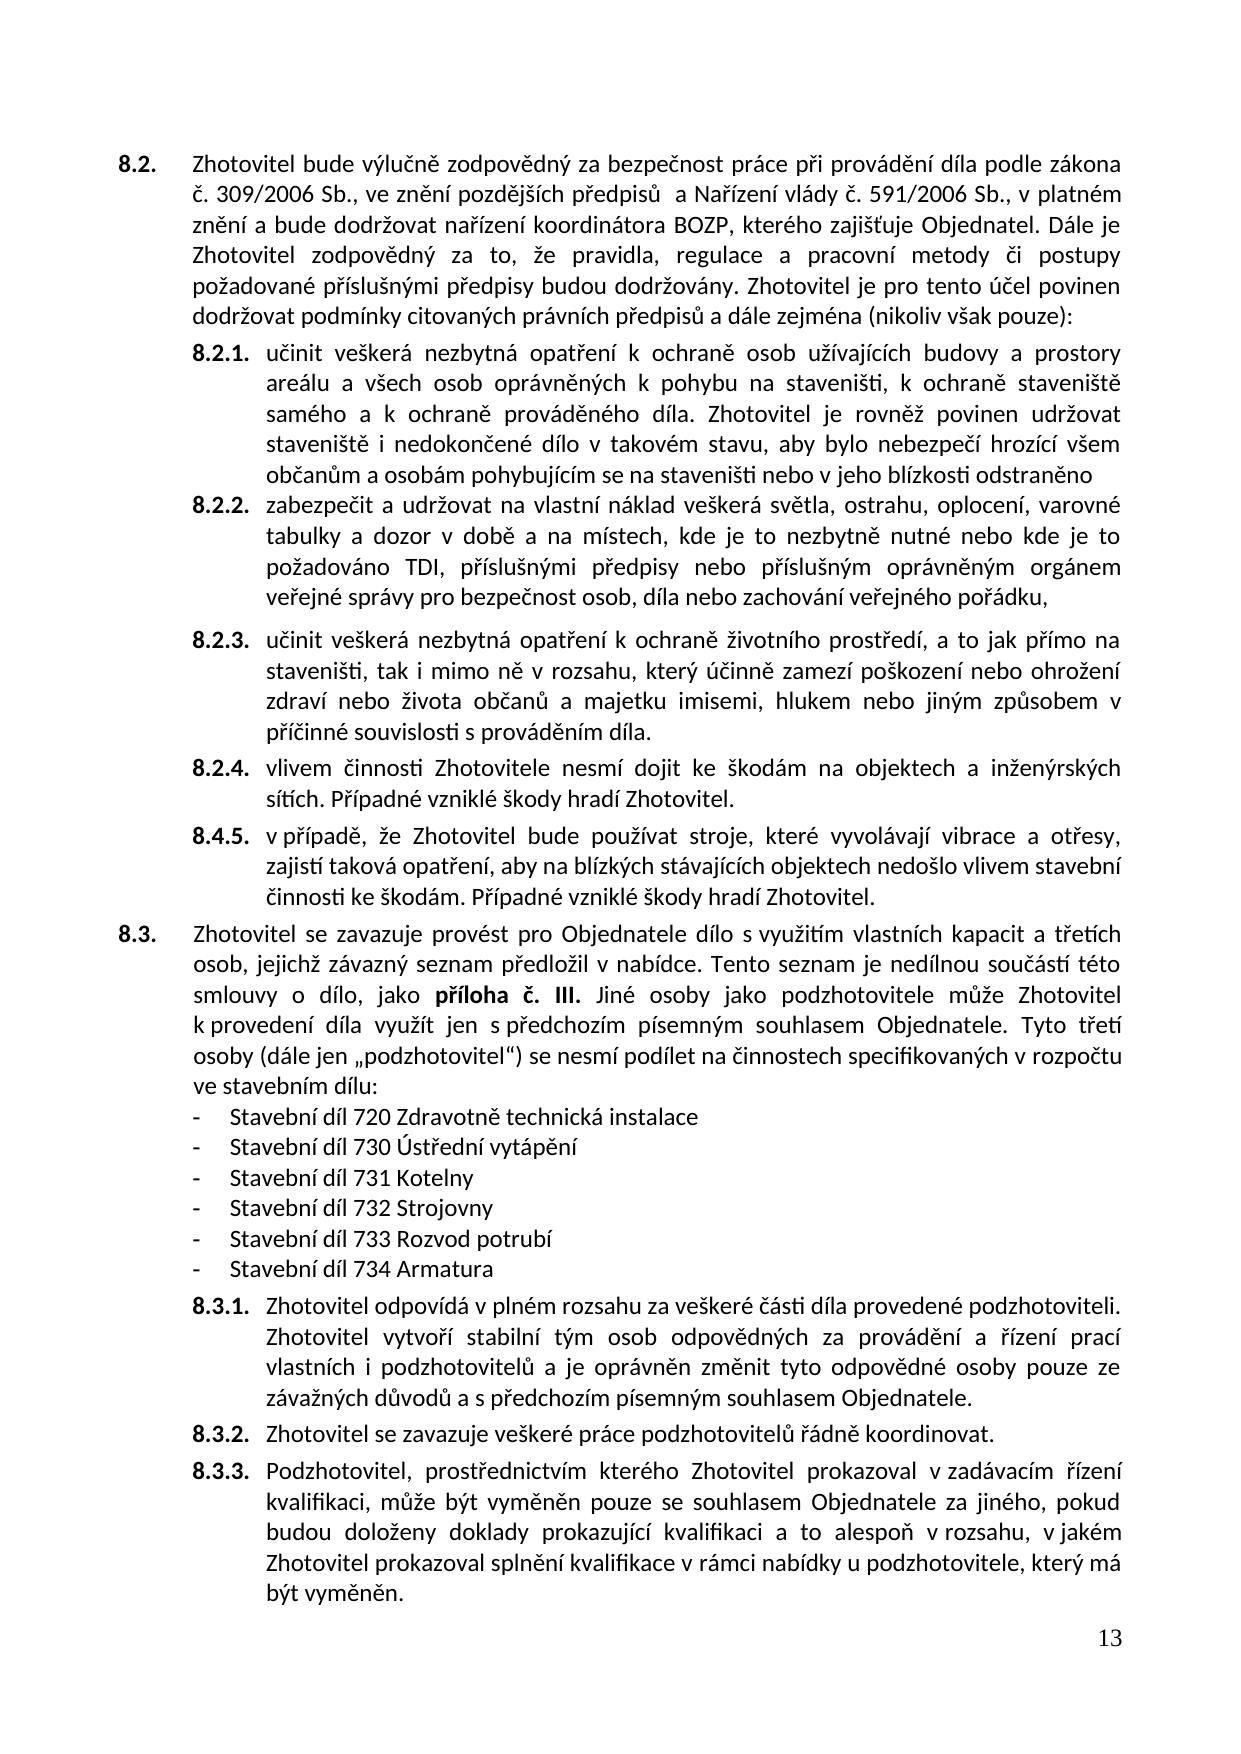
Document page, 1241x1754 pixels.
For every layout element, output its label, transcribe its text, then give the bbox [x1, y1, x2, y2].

text 8.2. Zhotovitel bude výlučně zodpovědný za bezpečnost práce při provádění díla podle zákona č. 309/2006 Sb., ve znění pozdějších předpisů a Nařízení vlády č. 591/2006 Sb., v platném znění a bude dodržovat nařízení koordinátora BOZP, kterého zajišťuje Objednatel. Dále je Zhotovitel zodpovědný za to, že pravidla, regulace a pracovní metody či postupy požadované příslušnými předpisy budou dodržovány. Zhotovitel je pro tento účel povinen dodržovat podmínky citovaných právních předpisů a dále zejména (nikoliv však pouze): [118, 148, 1122, 331]
list Stavební díl 733 Rozvod potrubí [192, 1223, 1122, 1253]
text 8.3.1. Zhotovitel odpovídá v plném rozsahu za veškeré části díla provedené podzhotoviteli. Zhotovitel vytvoří stabilní tým osob odpovědných za provádění a řízení prací vlastních i podzhotovitelů a je oprávněn změnit tyto odpovědné osoby pouze ze závažných důvodů a s předchozím písemným souhlasem Objednatele. [192, 1290, 1122, 1412]
text 8.3.3. Podzhotovitel, prostřednictvím kterého Zhotovitel prokazoval v zadávacím řízení kvalifikaci, může být vyměněn pouze se souhlasem Objednatele za jiného, pokud budou doloženy doklady prokazující kvalifikaci a to alespoň v rozsahu, v jakém Zhotovitel prokazoval splnění kvalifikace v rámci nabídky u podzhotovitele, který má být vyměněn. [192, 1455, 1122, 1608]
text 8.2.2. zabezpečit a udržovat na vlastní náklad veškerá světla, ostrahu, oplocení, varovné tabulky a dozor v době a na místech, kde je to nezbytně nutné nebo kde je to požadováno TDI, příslušnými předpisy nebo příslušným oprávněným orgánem veřejné správy pro bezpečnost osob, díla nebo zachování veřejného pořádku, [192, 490, 1122, 612]
list Stavební díl 734 Armatura [192, 1253, 1122, 1284]
text 8.3. Zhotovitel se zavazuje provést pro Objednatele dílo s využitím vlastních kapacit a třetích osob, jejichž závazný seznam předložil v nabídce. Tento seznam je nedílnou součástí této smlouvy o dílo, jako příloha č. III. Jiné osoby jako podzhotovitele může Zhotovitel k provedení díla využít jen s předchozím písemným souhlasem Objednatele. Tyto třetí osoby (dále jen „podzhotovitel“) se nesmí podílet na činnostech specifikovaných v rozpočtu ve stavebním dílu: [118, 918, 1122, 1101]
list Stavební díl 730 Ústřední vytápění [192, 1131, 1122, 1162]
text 8.3.2. Zhotovitel se zavazuje veškeré práce podzhotovitelů řádně koordinovat. [192, 1418, 1122, 1449]
text 8.2.4. vlivem činnosti Zhotovitele nesmí dojit ke škodám na objektech a inženýrských sítích. Případné vzniklé škody hradí Zhotovitel. [192, 753, 1122, 814]
text 8.2.1. učinit veškerá nezbytná opatření k ochraně osob užívajících budovy a prostory areálu a všech osob oprávněných k pohybu na staveništi, k ochraně staveniště samého a k ochraně prováděného díla. Zhotovitel je rovněž povinen udržovat staveniště i nedokončené dílo v takovém stavu, aby bylo nebezpečí hrozící všem občanům a osobám pohybujícím se na staveništi nebo v jeho blízkosti odstraněno [192, 337, 1122, 490]
list Stavební díl 731 Kotelny [192, 1162, 1122, 1192]
text 8.4.5. v případě, že Zhotovitel bude používat stroje, které vyvolávají vibrace a otřesy, zajistí taková opatření, aby na blízkých stávajících objektech nedošlo vlivem stavební činnosti ke škodám. Případné vzniklé škody hradí Zhotovitel. [192, 820, 1122, 911]
list Stavební díl 720 Zdravotně technická instalace [192, 1101, 1122, 1131]
text 8.2.3. učinit veškerá nezbytná opatření k ochraně životního prostředí, a to jak přímo na staveništi, tak i mimo ně v rozsahu, který účinně zamezí poškození nebo ohrožení zdraví nebo života občanů a majetku imisemi, hlukem nebo jiným způsobem v příčinné souvislosti s prováděním díla. [192, 624, 1122, 746]
list Stavební díl 732 Strojovny [192, 1192, 1122, 1223]
